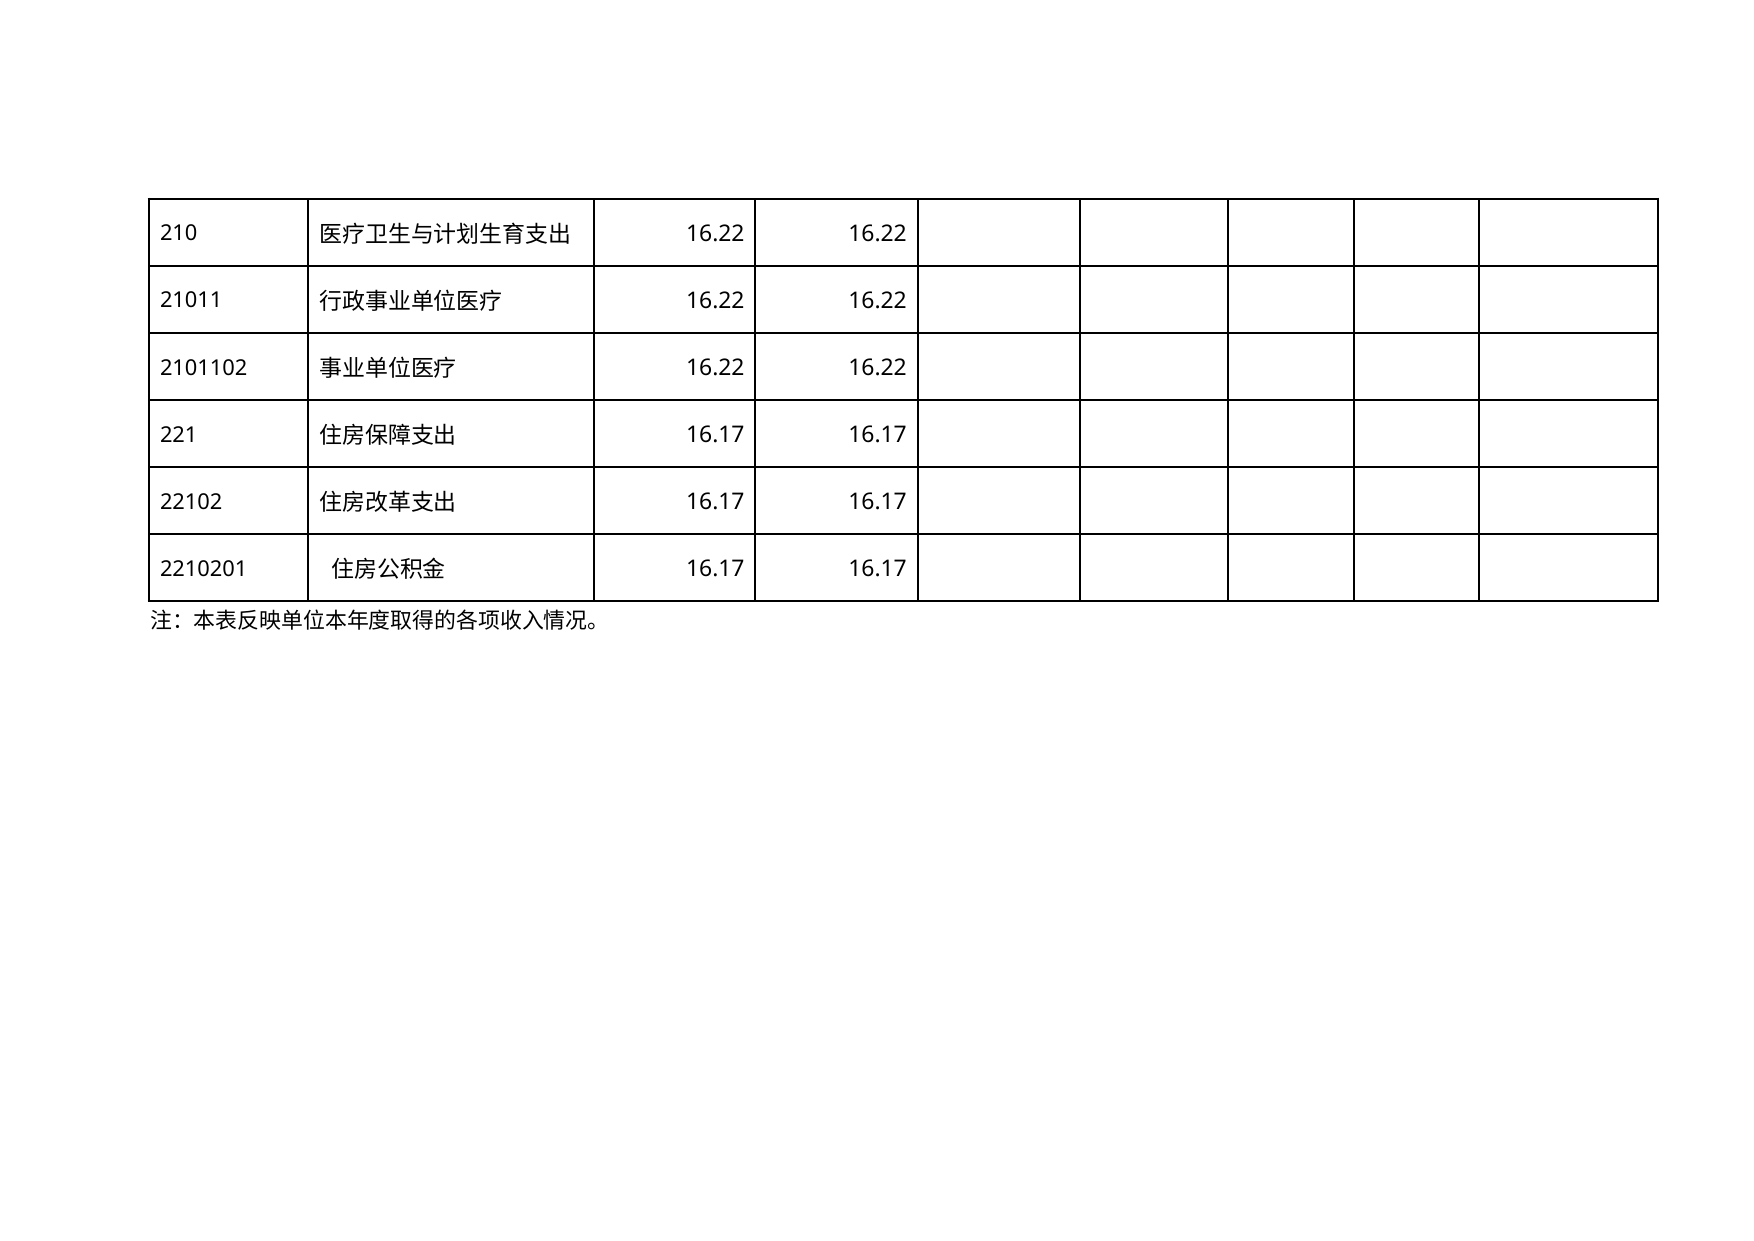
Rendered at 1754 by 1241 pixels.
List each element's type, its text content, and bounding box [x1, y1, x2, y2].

table_cell 16.17 [595, 468, 754, 533]
table_cell [1081, 401, 1227, 466]
table_cell 2101102 [150, 334, 307, 399]
table_cell 16.17 [756, 468, 917, 533]
text 注：本表反映单位本年度取得的各项收入情况。 [150, 602, 1604, 635]
table_cell [1355, 401, 1478, 466]
table_cell [1355, 535, 1478, 600]
table_cell 2210201 [150, 535, 307, 600]
table_cell [919, 468, 1079, 533]
table_cell 22102 [150, 468, 307, 533]
table_cell [1355, 200, 1478, 265]
table_cell 行政事业单位医疗 [309, 267, 593, 332]
table_cell 住房保障支出 [309, 401, 593, 466]
table_cell [1081, 200, 1227, 265]
table_cell [1480, 200, 1657, 265]
table_cell [1081, 535, 1227, 600]
table_cell [1355, 334, 1478, 399]
table_cell [1229, 535, 1353, 600]
table_cell 210 [150, 200, 307, 265]
table_cell 16.17 [756, 535, 917, 600]
table_cell 16.22 [595, 267, 754, 332]
table_cell 事业单位医疗 [309, 334, 593, 399]
table_cell 16.22 [756, 334, 917, 399]
table_cell [1229, 200, 1353, 265]
table_cell [919, 334, 1079, 399]
table_cell [1480, 334, 1657, 399]
table_cell [1480, 401, 1657, 466]
table_cell 16.22 [595, 334, 754, 399]
table_cell 住房改革支出 [309, 468, 593, 533]
table_cell 16.22 [595, 200, 754, 265]
table_cell 住房公积金 [309, 535, 593, 600]
table_cell 医疗卫生与计划生育支出 [309, 200, 593, 265]
table_cell [1229, 468, 1353, 533]
table_cell 16.17 [595, 535, 754, 600]
table_cell [919, 535, 1079, 600]
table_cell [1229, 267, 1353, 332]
table_cell 16.17 [595, 401, 754, 466]
table_cell [1355, 267, 1478, 332]
table_cell [1081, 334, 1227, 399]
table_cell [919, 200, 1079, 265]
table_cell 21011 [150, 267, 307, 332]
table_cell [1081, 468, 1227, 533]
table_cell [1480, 535, 1657, 600]
table_cell 16.22 [756, 200, 917, 265]
table_cell [1480, 468, 1657, 533]
table_cell 221 [150, 401, 307, 466]
table_cell [1229, 334, 1353, 399]
table_cell 16.17 [756, 401, 917, 466]
table_cell [1355, 468, 1478, 533]
table_cell [1480, 267, 1657, 332]
table_cell [919, 267, 1079, 332]
table_cell [919, 401, 1079, 466]
table_cell 16.22 [756, 267, 917, 332]
table_cell [1229, 401, 1353, 466]
table_cell [1081, 267, 1227, 332]
